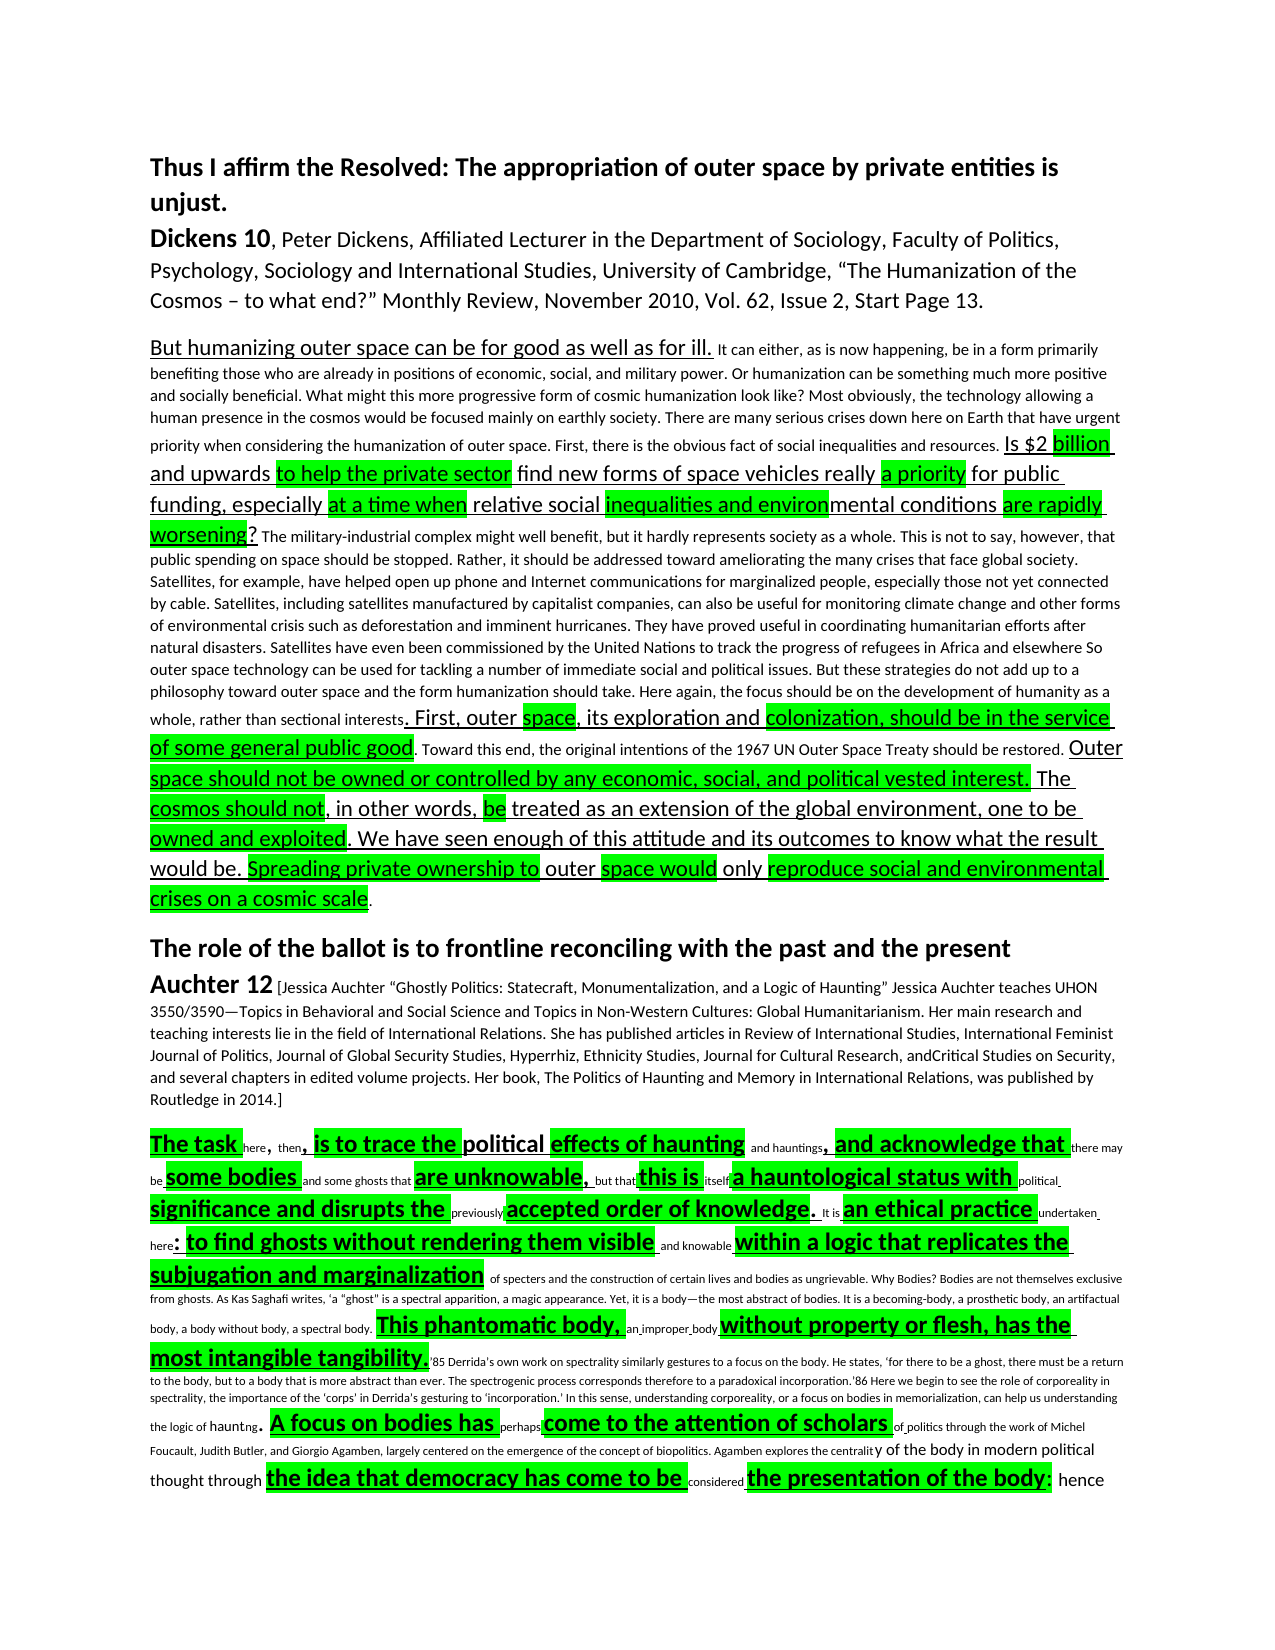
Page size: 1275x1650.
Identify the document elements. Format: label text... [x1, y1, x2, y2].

subtitle Thus I affirm the Resolved: The appropriation of outer space by private entities is unjust. [150, 150, 1125, 219]
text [150, 1128, 1125, 1493]
text But humanizing outer space can be for good as well as for ill. It can either, as is now happening, be in a form primarily benefiting those who are already in positions of economic, social, and military power. Or humanization can be something much more positive and socially beneficial. What might this more progressive form of cosmic humanization look like? Most obviously, the technology allowing a human presence in the cosmos would be focused mainly on earthly society. There are many serious crises down here on Earth that have urgent priority when considering the humanization of outer space. First, there is the obvious fact of social inequalities and resources. Is $2 billion and upwards to help the private sector find new forms of space vehicles really a priority for public funding, especially at a time when relative social inequalities and environmental conditions are rapidly worsening? The military-industrial complex might well benefit, but it hardly represents society as a whole. This is not to say, however, that public spending on space should be stopped. Rather, it should be addressed toward ameliorating the many crises that face global society. Satellites, for example, have helped open up phone and Internet communications for marginalized people, especially those not yet connected by cable. Satellites, including satellites manufactured by capitalist companies, can also be useful for monitoring climate change and other forms of environmental crisis such as deforestation and imminent hurricanes. They have proved useful in coordinating humanitarian efforts after natural disasters. Satellites have even been commissioned by the United Nations to track the progress of refugees in Africa and elsewhere So outer space technology can be used for tackling a number of immediate social and political issues. But these strategies do not add up to a philosophy toward outer space and the form humanization should take. Here again, the focus should be on the development of humanity as a whole, rather than sectional interests. First, outer space, its exploration and colonization, should be in the service of some general public good. Toward this end, the original intentions of the 1967 UN Outer Space Treaty should be restored. Outer space should not be owned or controlled by any economic, social, and political vested interest. The cosmos should not, in other words, be treated as an extension of the global environment, one to be owned and exploited. We have seen enough of this attitude and its outcomes to know what the result would be. Spreading private ownership to outer space would only reproduce social and environmental crises on a cosmic scale. [150, 333, 1125, 913]
text Dickens 10, Peter Dickens, Affiliated Lecturer in the Department of Sociology, Faculty of Politics, Psychology, Sociology and International Studies, University of Cambridge, “The Humanization of the Cosmos – to what end?” Monthly Review, November 2010, Vol. 62, Issue 2, Start Page 13. [150, 221, 1125, 315]
text Auchter 12 [Jessica Auchter “Ghostly Politics: Statecraft, Monumentalization, and a Logic of Haunting” Jessica Auchter teaches UHON 3550/3590—Topics in Behavioral and Social Science and Topics in Non-Western Cultures: Global Humanitarianism. Her main research and teaching interests lie in the field of International Relations. She has published articles in Review of International Studies, International Feminist Journal of Politics, Journal of Global Security Studies, Hyperrhiz, Ethnicity Studies, Journal for Cultural Research, andCritical Studies on Security, and several chapters in edited volume projects. Her book, The Politics of Haunting and Memory in International Relations, was published by Routledge in 2014.] [150, 967, 1125, 1109]
subtitle The role of the ballot is to frontline reconciling with the past and the present [150, 931, 1125, 964]
